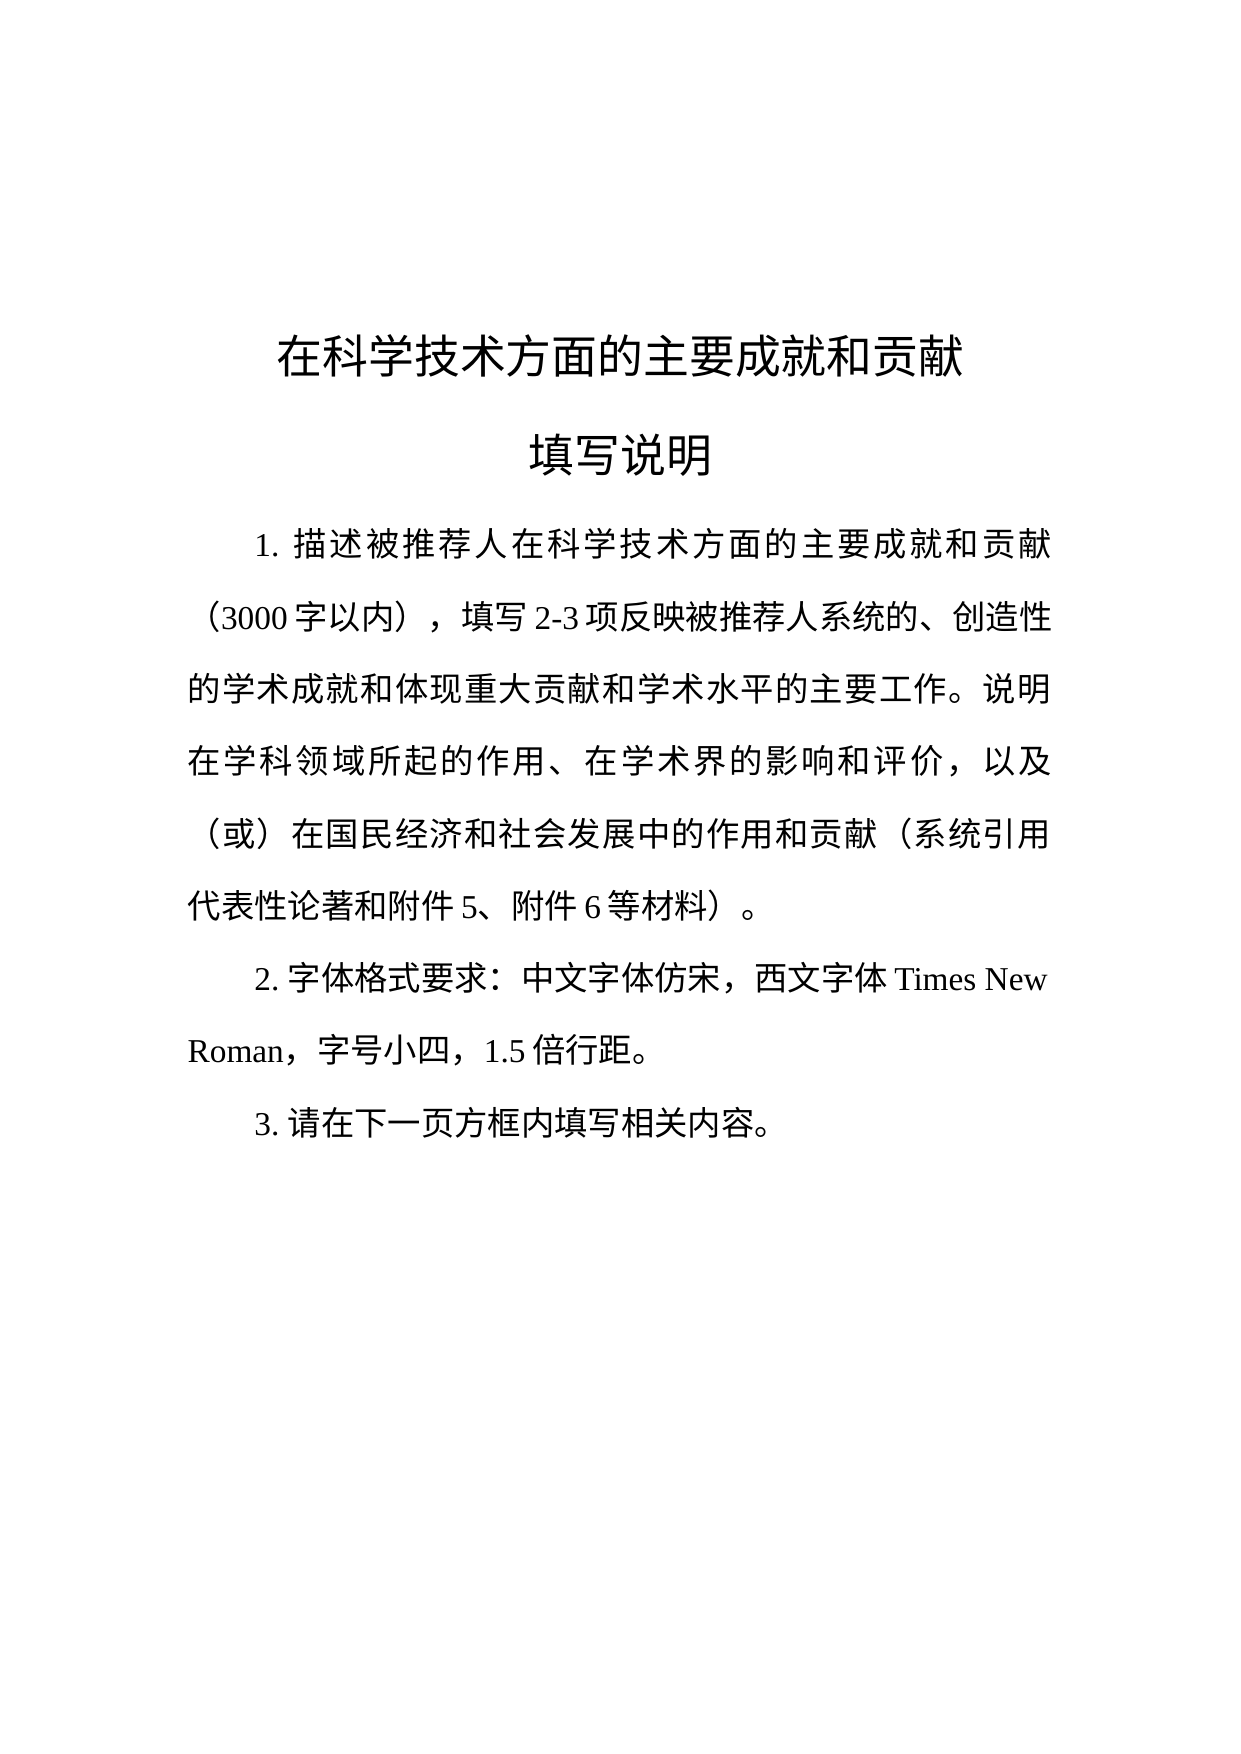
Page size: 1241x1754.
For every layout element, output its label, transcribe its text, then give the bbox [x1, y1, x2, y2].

text 在科学技术方面的主要成就和贡献 [187, 321, 1053, 387]
text 2. 字体格式要求：中文字体仿宋，西文字体Times New Roman，字号小四，1.5倍行距。 [187, 952, 1053, 1072]
text 1. 描述被推荐人在科学技术方面的主要成就和贡献（3000字以内），填写2-3项反映被推荐人系统的、创造性的学术成就和体现重大贡献和学术水平的主要工作。说明在学科领域所起的作用、在学术界的影响和评价，以及（或）在国民经济和社会发展中的作用和贡献（系统引用代表性论著和附件5、附件6等材料）。 [187, 518, 1053, 928]
text 填写说明 [187, 419, 1053, 486]
text 3. 请在下一页方框内填写相关内容。 [187, 1097, 1053, 1145]
